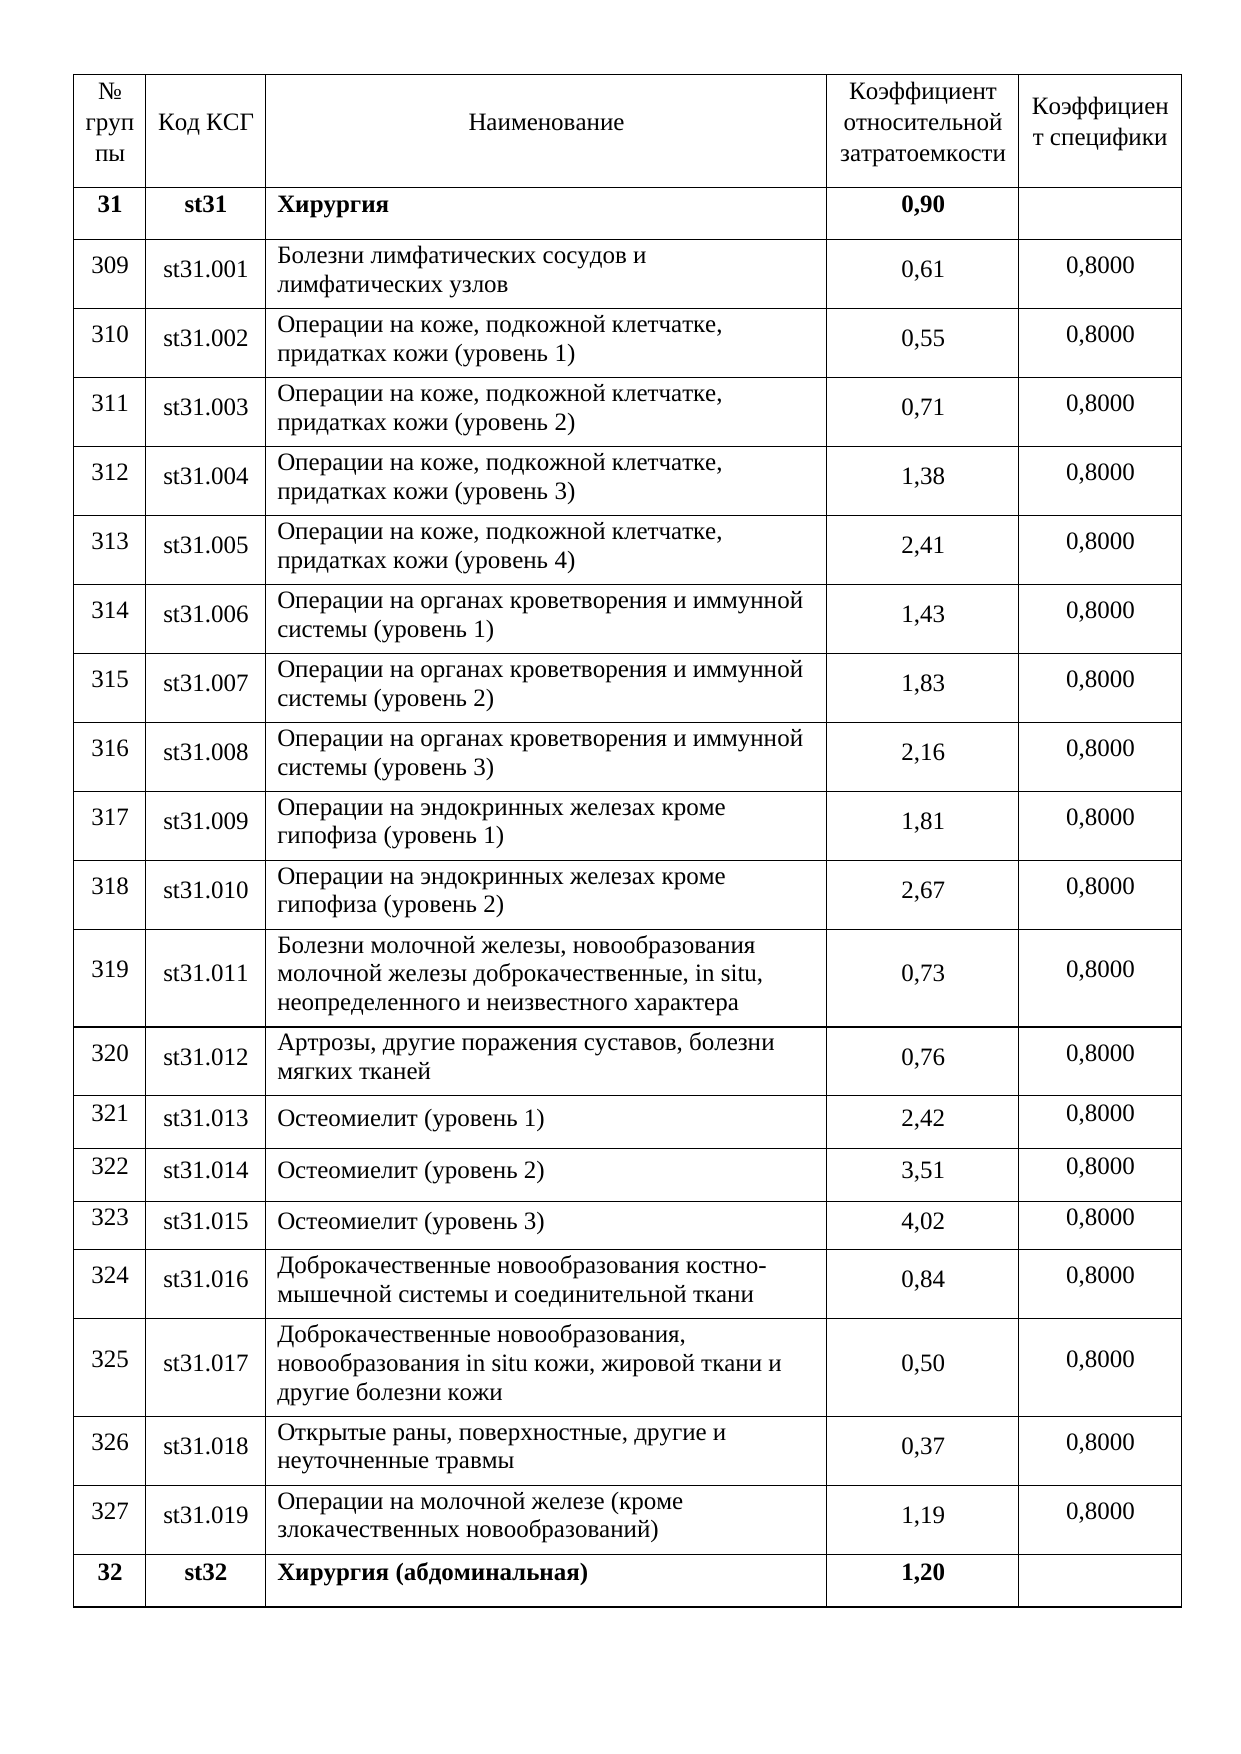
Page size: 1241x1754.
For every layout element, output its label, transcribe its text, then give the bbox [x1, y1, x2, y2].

table_cell Болезни лимфатических сосудов и лимфатических узлов [266, 240, 826, 308]
table_cell st31.017 [146, 1319, 265, 1416]
table_cell [1019, 1555, 1181, 1606]
table_cell 325 [74, 1319, 145, 1416]
table_header № группы [74, 75, 145, 187]
table_cell st31.012 [146, 1028, 265, 1095]
table_cell 0,8000 [1019, 723, 1181, 791]
table_cell 0,8000 [1019, 1149, 1181, 1201]
table_cell 32 [74, 1555, 145, 1606]
table_cell st31.008 [146, 723, 265, 791]
table_cell Операции на коже, подкожной клетчатке, придатках кожи (уровень 3) [266, 447, 826, 515]
table_cell Остеомиелит (уровень 1) [266, 1096, 826, 1148]
table_cell st31.013 [146, 1096, 265, 1148]
table_cell 310 [74, 309, 145, 377]
table_cell Операции на эндокринных железах кроме гипофиза (уровень 2) [266, 861, 826, 929]
table_cell 2,41 [827, 516, 1018, 584]
table_cell 312 [74, 447, 145, 515]
table_cell 324 [74, 1250, 145, 1318]
table_cell 322 [74, 1149, 145, 1201]
table_cell 314 [74, 585, 145, 653]
table_cell 0,84 [827, 1250, 1018, 1318]
table_cell 0,76 [827, 1028, 1018, 1095]
table_cell 320 [74, 1028, 145, 1095]
table_cell 0,8000 [1019, 378, 1181, 446]
table_cell Остеомиелит (уровень 3) [266, 1202, 826, 1249]
table_cell Операции на коже, подкожной клетчатке, придатках кожи (уровень 2) [266, 378, 826, 446]
table_cell Доброкачественные новообразования, новообразования in situ кожи, жировой ткани и другие болезни кожи [266, 1319, 826, 1416]
table_cell Артрозы, другие поражения суставов, болезни мягких тканей [266, 1028, 826, 1095]
table_cell 0,8000 [1019, 792, 1181, 860]
table_cell 317 [74, 792, 145, 860]
table_cell 0,8000 [1019, 447, 1181, 515]
table_cell [1019, 188, 1181, 239]
table_cell st31.015 [146, 1202, 265, 1249]
table_cell 1,81 [827, 792, 1018, 860]
table_cell st31.016 [146, 1250, 265, 1318]
table_cell 311 [74, 378, 145, 446]
table_cell 0,71 [827, 378, 1018, 446]
table_cell 0,8000 [1019, 1417, 1181, 1485]
table_cell 0,8000 [1019, 861, 1181, 929]
table_cell Операции на коже, подкожной клетчатке, придатках кожи (уровень 4) [266, 516, 826, 584]
table_cell Болезни молочной железы, новообразования молочной железы доброкачественные, in situ, неопределенного и неизвестного характера [266, 930, 826, 1026]
table_cell st31.006 [146, 585, 265, 653]
table_cell 0,8000 [1019, 516, 1181, 584]
table_cell st31.005 [146, 516, 265, 584]
table_cell 318 [74, 861, 145, 929]
table_cell st31.004 [146, 447, 265, 515]
table_cell st31.010 [146, 861, 265, 929]
table_cell st31.002 [146, 309, 265, 377]
table_cell 326 [74, 1417, 145, 1485]
table_cell Операции на молочной железе (кроме злокачественных новообразований) [266, 1486, 826, 1554]
table_cell 0,73 [827, 930, 1018, 1026]
table_cell 0,55 [827, 309, 1018, 377]
table_cell Хирургия (абдоминальная) [266, 1555, 826, 1606]
table_cell Открытые раны, поверхностные, другие и неуточненные травмы [266, 1417, 826, 1485]
table_cell 31 [74, 188, 145, 239]
table_cell Операции на эндокринных железах кроме гипофиза (уровень 1) [266, 792, 826, 860]
table_cell 1,20 [827, 1555, 1018, 1606]
table_cell 1,43 [827, 585, 1018, 653]
table_cell st31.003 [146, 378, 265, 446]
table_cell st31.014 [146, 1149, 265, 1201]
table_cell 0,8000 [1019, 1319, 1181, 1416]
table_cell Операции на органах кроветворения и иммунной системы (уровень 3) [266, 723, 826, 791]
table_cell 4,02 [827, 1202, 1018, 1249]
table_cell st31.019 [146, 1486, 265, 1554]
table_cell 3,51 [827, 1149, 1018, 1201]
table_cell Доброкачественные новообразования костно-мышечной системы и соединительной ткани [266, 1250, 826, 1318]
table_cell 2,67 [827, 861, 1018, 929]
table_header Наименование [266, 75, 826, 187]
table_cell 315 [74, 654, 145, 722]
table_cell 1,19 [827, 1486, 1018, 1554]
table_cell 327 [74, 1486, 145, 1554]
table_cell 1,38 [827, 447, 1018, 515]
table_cell Операции на органах кроветворения и иммунной системы (уровень 2) [266, 654, 826, 722]
table_cell 309 [74, 240, 145, 308]
table_cell 0,8000 [1019, 930, 1181, 1026]
table_cell 0,8000 [1019, 1028, 1181, 1095]
table_cell 0,8000 [1019, 585, 1181, 653]
table_cell 0,90 [827, 188, 1018, 239]
table_cell st31.011 [146, 930, 265, 1026]
table_cell 323 [74, 1202, 145, 1249]
table_cell st32 [146, 1555, 265, 1606]
table_cell Операции на органах кроветворения и иммунной системы (уровень 1) [266, 585, 826, 653]
table_cell 0,61 [827, 240, 1018, 308]
table_cell 0,8000 [1019, 1250, 1181, 1318]
table_cell 0,8000 [1019, 654, 1181, 722]
table_cell st31 [146, 188, 265, 239]
table_cell Операции на коже, подкожной клетчатке, придатках кожи (уровень 1) [266, 309, 826, 377]
table_cell 1,83 [827, 654, 1018, 722]
table_cell 0,37 [827, 1417, 1018, 1485]
table_cell st31.009 [146, 792, 265, 860]
table_cell 319 [74, 930, 145, 1026]
table_header Коэффициент относительной затратоемкости [827, 75, 1018, 187]
table_cell 0,8000 [1019, 1486, 1181, 1554]
table_header Коэффициент специфики [1019, 75, 1181, 187]
table_cell 0,8000 [1019, 240, 1181, 308]
table_cell 316 [74, 723, 145, 791]
table_cell 321 [74, 1096, 145, 1148]
table_cell 2,16 [827, 723, 1018, 791]
table_cell st31.007 [146, 654, 265, 722]
table_cell Остеомиелит (уровень 2) [266, 1149, 826, 1201]
table_cell 313 [74, 516, 145, 584]
table_cell st31.018 [146, 1417, 265, 1485]
table_cell 0,50 [827, 1319, 1018, 1416]
table_cell 0,8000 [1019, 1096, 1181, 1148]
table_cell st31.001 [146, 240, 265, 308]
table_header Код КСГ [146, 75, 265, 187]
table_cell 2,42 [827, 1096, 1018, 1148]
table_cell Хирургия [266, 188, 826, 239]
table_cell 0,8000 [1019, 309, 1181, 377]
table_cell 0,8000 [1019, 1202, 1181, 1249]
